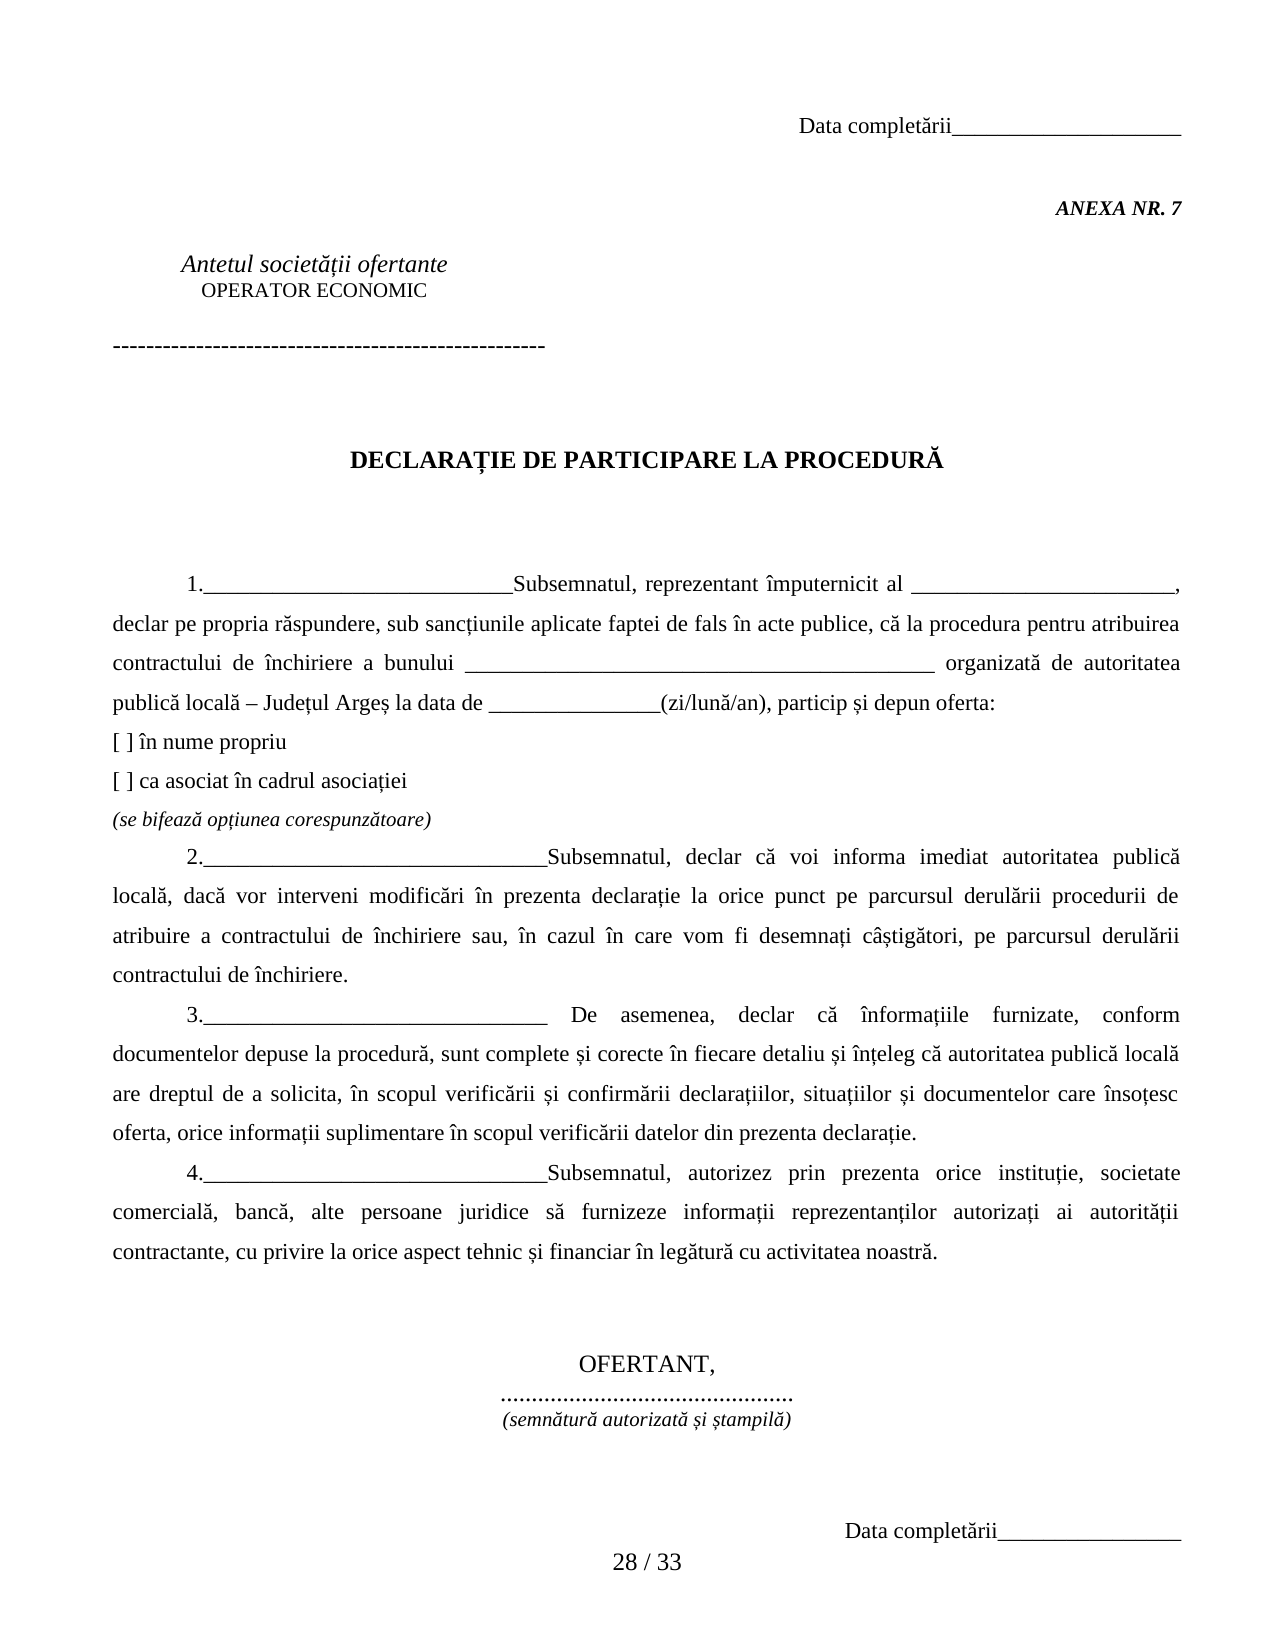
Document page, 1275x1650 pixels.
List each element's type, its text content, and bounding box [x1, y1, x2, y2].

text 2.______________________________Subsemnatul, declar că voi informa imediat autoritatea publică locală, dacă vor interveni modificări în prezenta declarație la orice punct pe parcursul derulării procedurii de atribuire a contractului de închiriere sau, în cazul în care vom fi desemnați câștigători, pe parcursul derulării contractului de închiriere. [112, 843, 1181, 988]
text 4.______________________________Subsemnatul, autorizez prin prezenta orice instituție, societate comercială, bancă, alte persoane juridice să furnizeze informații reprezentanților autorizați ai autorității contractante, cu privire la orice aspect tehnic și financiar în legătură cu activitatea noastră. [112, 1159, 1181, 1264]
text (se bifează opțiunea corespunzătoare) [112, 807, 1181, 831]
text ............................................... [112, 1378, 1181, 1407]
text OFERTANT, [112, 1349, 1181, 1378]
text OPERATOR ECONOMIC [112, 278, 1181, 302]
text (semnătură autorizată și ștampilă) [112, 1407, 1181, 1431]
text [ ] în nume propriu [112, 728, 1181, 754]
text Data completării________________ [112, 1517, 1181, 1543]
text 3.______________________________ De asemenea, declar că înformațiile furnizate, conform documentelor depuse la procedură, sunt complete și corecte în fiecare detaliu și înțeleg că autoritatea publică locală are dreptul de a solicita, în scopul verificării și confirmării declarațiilor, situațiilor și documentelor care însoțesc oferta, orice informații suplimentare în scopul verificării datelor din prezenta declarație. [112, 1001, 1181, 1146]
text ANEXA NR. 7 [112, 196, 1181, 220]
text Data completării____________________ [112, 112, 1181, 139]
text [ ] ca asociat în cadrul asociației [112, 767, 1181, 794]
text ---------------------------------------------------- [112, 331, 1181, 359]
text DECLARAȚIE DE PARTICIPARE LA PROCEDURĂ [112, 446, 1181, 474]
text 1.___________________________Subsemnatul, reprezentant împuternicit al _______________________, declar pe propria răspundere, sub sancțiunile aplicate faptei de fals în acte publice, că la procedura pentru atribuirea contractului de închiriere a bunului _________________________________________ organizată de autoritatea publică locală – Județul Argeș la data de _______________(zi/lună/an), particip și depun oferta: [112, 570, 1181, 715]
text Antetul societății ofertante [112, 249, 1181, 278]
